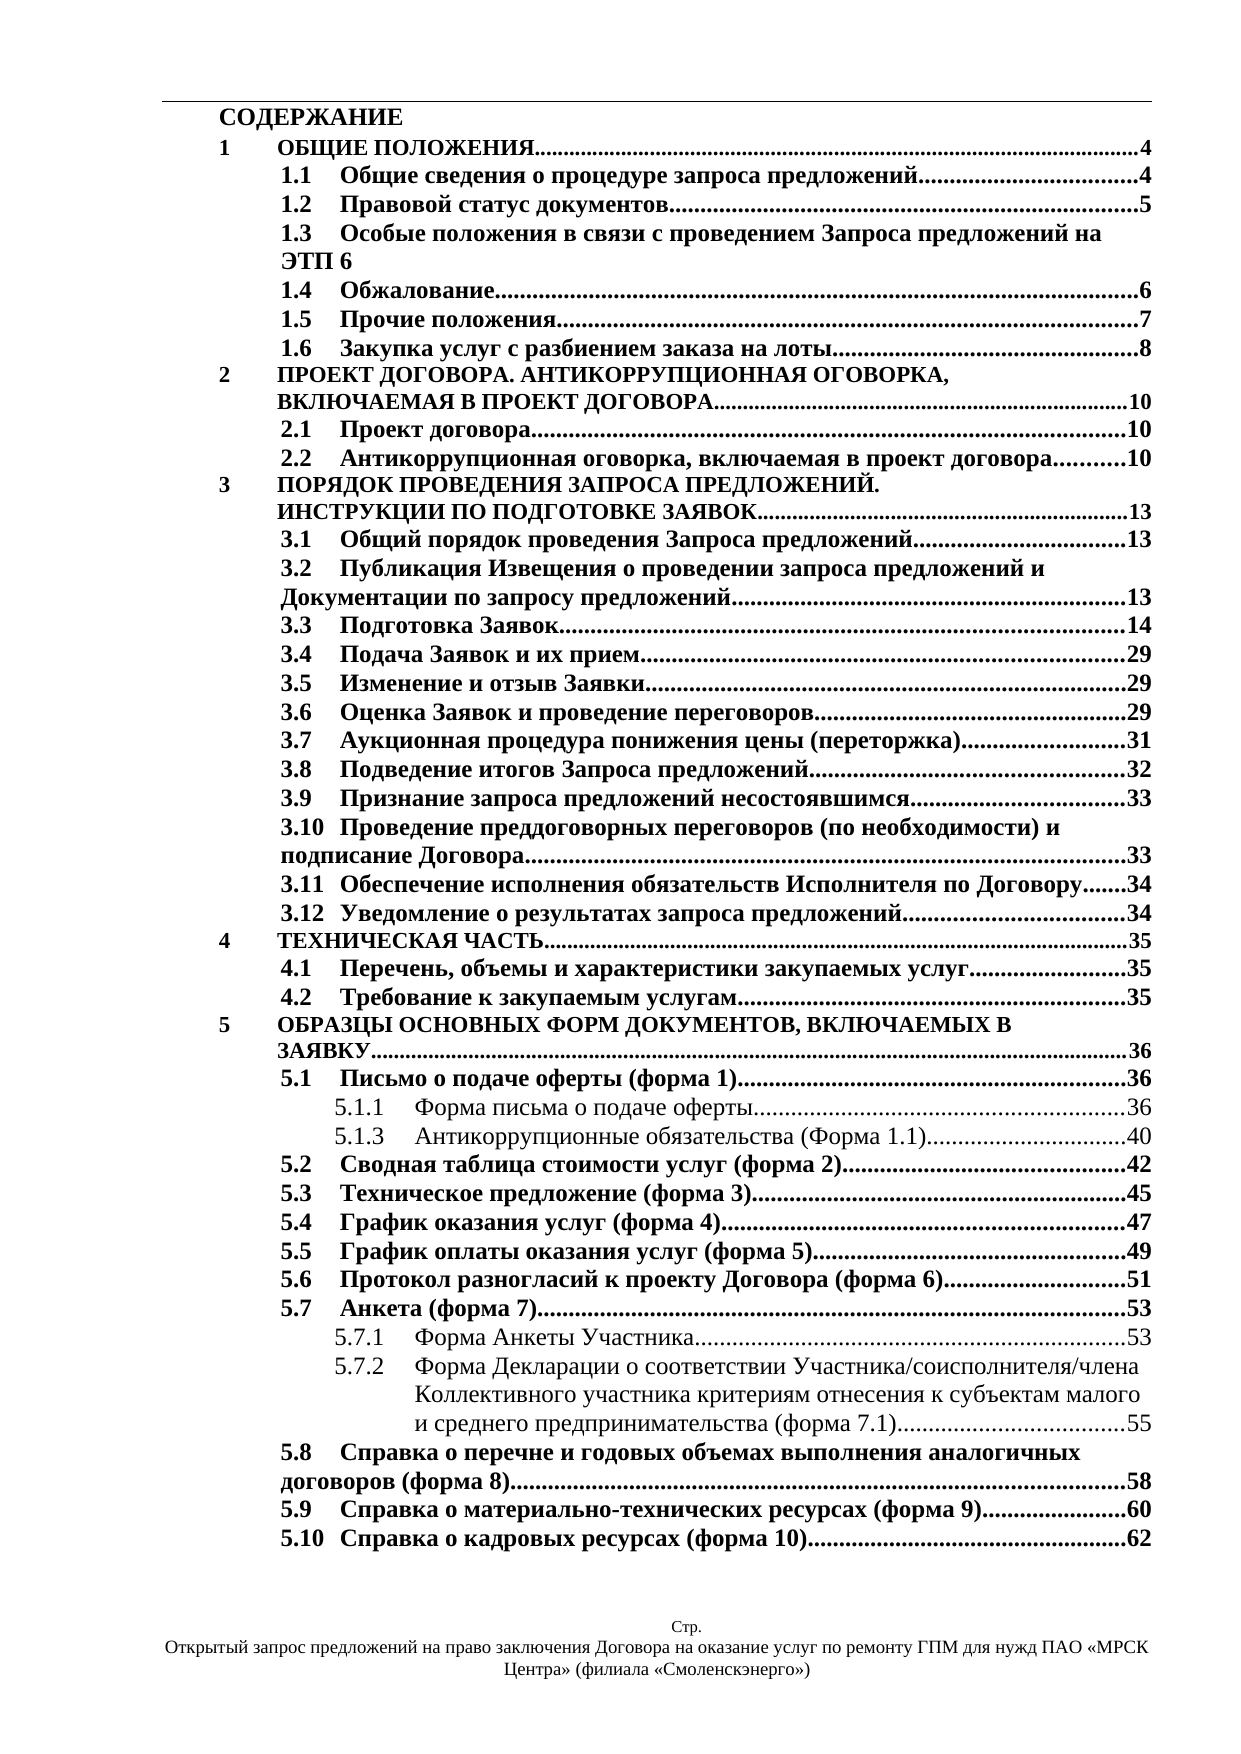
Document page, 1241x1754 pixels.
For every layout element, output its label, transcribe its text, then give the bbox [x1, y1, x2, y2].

text 4.1 Перечень, объемы и характеристики закупаемых услуг 35 [280, 953, 1133, 982]
text 5.7.1 Форма Анкеты Участника 53 [334, 1322, 1144, 1351]
text 5.6 Протокол разногласий к проекту Договора (форма 6) 51 [280, 1264, 1133, 1293]
text 1.5 Прочие положения 7 [280, 304, 1133, 333]
text 3.3 Подготовка Заявок 14 [280, 611, 1133, 639]
text 3.10 Проведение преддоговорных переговоров (по необходимости) и подписание Договора 33 [280, 812, 1133, 869]
text 1.3 Особые положения в связи с проведением Запроса предложений на ЭТП 6 [280, 218, 1133, 275]
text 5.9 Справка о материально-технических ресурсах (форма 9) 60 [280, 1494, 1133, 1523]
text 3.9 Признание запроса предложений несостоявшимся 33 [280, 783, 1133, 812]
text 5.1 Письмо о подаче оферты (форма 1) 36 [280, 1063, 1133, 1092]
text 5.7.2 Форма Декларации о соответствии Участника/соисполнителя/члена Коллективного участника критериям отнесения к субъектам малого и среднего предпринимательства (форма 7.1) 55 [334, 1351, 1144, 1437]
text 3.8 Подведение итогов Запроса предложений 32 [280, 754, 1133, 783]
text 5.1.3 Антикоррупционные обязательства (Форма 1.1). 40 [334, 1121, 1144, 1149]
text 5 Образцы основных форм документов, включаемых в Заявку 36 [218, 1011, 1033, 1063]
text 4.2 Требование к закупаемым услугам 35 [280, 982, 1133, 1011]
text 5.5 График оплаты оказания услуг (форма 5) 49 [280, 1236, 1133, 1264]
text 3.4 Подача Заявок и их прием 29 [280, 639, 1133, 668]
text 3.2 Публикация Извещения о проведении запроса предложений и Документации по запросу предложений 13 [280, 553, 1133, 611]
text СОДЕРЖАНИЕ [218, 102, 938, 131]
text 3.5 Изменение и отзыв Заявки 29 [280, 668, 1133, 697]
text 5.2 Сводная таблица стоимости услуг (форма 2) 42 [280, 1149, 1133, 1178]
text 3.1 Общий порядок проведения Запроса предложений 13 [280, 524, 1133, 553]
text 5.7 Анкета (форма 7) 53 [280, 1293, 1133, 1322]
text 3.12 Уведомление о результатах запроса предложений 34 [280, 898, 1133, 927]
text 5.4 График оказания услуг (форма 4) 47 [280, 1207, 1133, 1236]
text 3.11 Обеспечение исполнения обязательств Исполнителя по Договору 34 [280, 869, 1133, 898]
text 1.2 Правовой статус документов 5 [280, 189, 1133, 218]
text 3.7 Аукционная процедура понижения цены (переторжка) 31 [280, 726, 1133, 754]
text 1.1 Общие сведения о процедуре запроса предложений 4 [280, 160, 1133, 189]
text 5.1.1 Форма письма о подаче оферты 36 [334, 1092, 1144, 1121]
text 1 Общие положения 4 [218, 134, 1033, 160]
text 2 Проект Договора. Антикоррупционная оговорка, включаемая в проект договора 10 [218, 361, 1033, 414]
text 5.8 Справка о перечне и годовых объемах выполнения аналогичных договоров (форма 8) 58 [280, 1437, 1133, 1494]
text 3.6 Оценка Заявок и проведение переговоров 29 [280, 697, 1133, 726]
text 5.10 Справка о кадровых ресурсах (форма 10) 62 [280, 1523, 1133, 1552]
text 2.2 Антикоррупционная оговорка, включаемая в проект договора 10 [280, 443, 1133, 472]
text 2.1 Проект договора 10 [280, 414, 1133, 443]
text 1.6 Закупка услуг с разбиением заказа на лоты 8 [280, 333, 1133, 361]
text 4 Техническая часть 35 [218, 927, 1033, 953]
text 5.3 Техническое предложение (форма 3) 45 [280, 1178, 1133, 1207]
text 1.4 Обжалование 6 [280, 275, 1133, 304]
text 3 Порядок проведения Запроса предложений. Инструкции по подготовке Заявок 13 [218, 472, 1033, 524]
